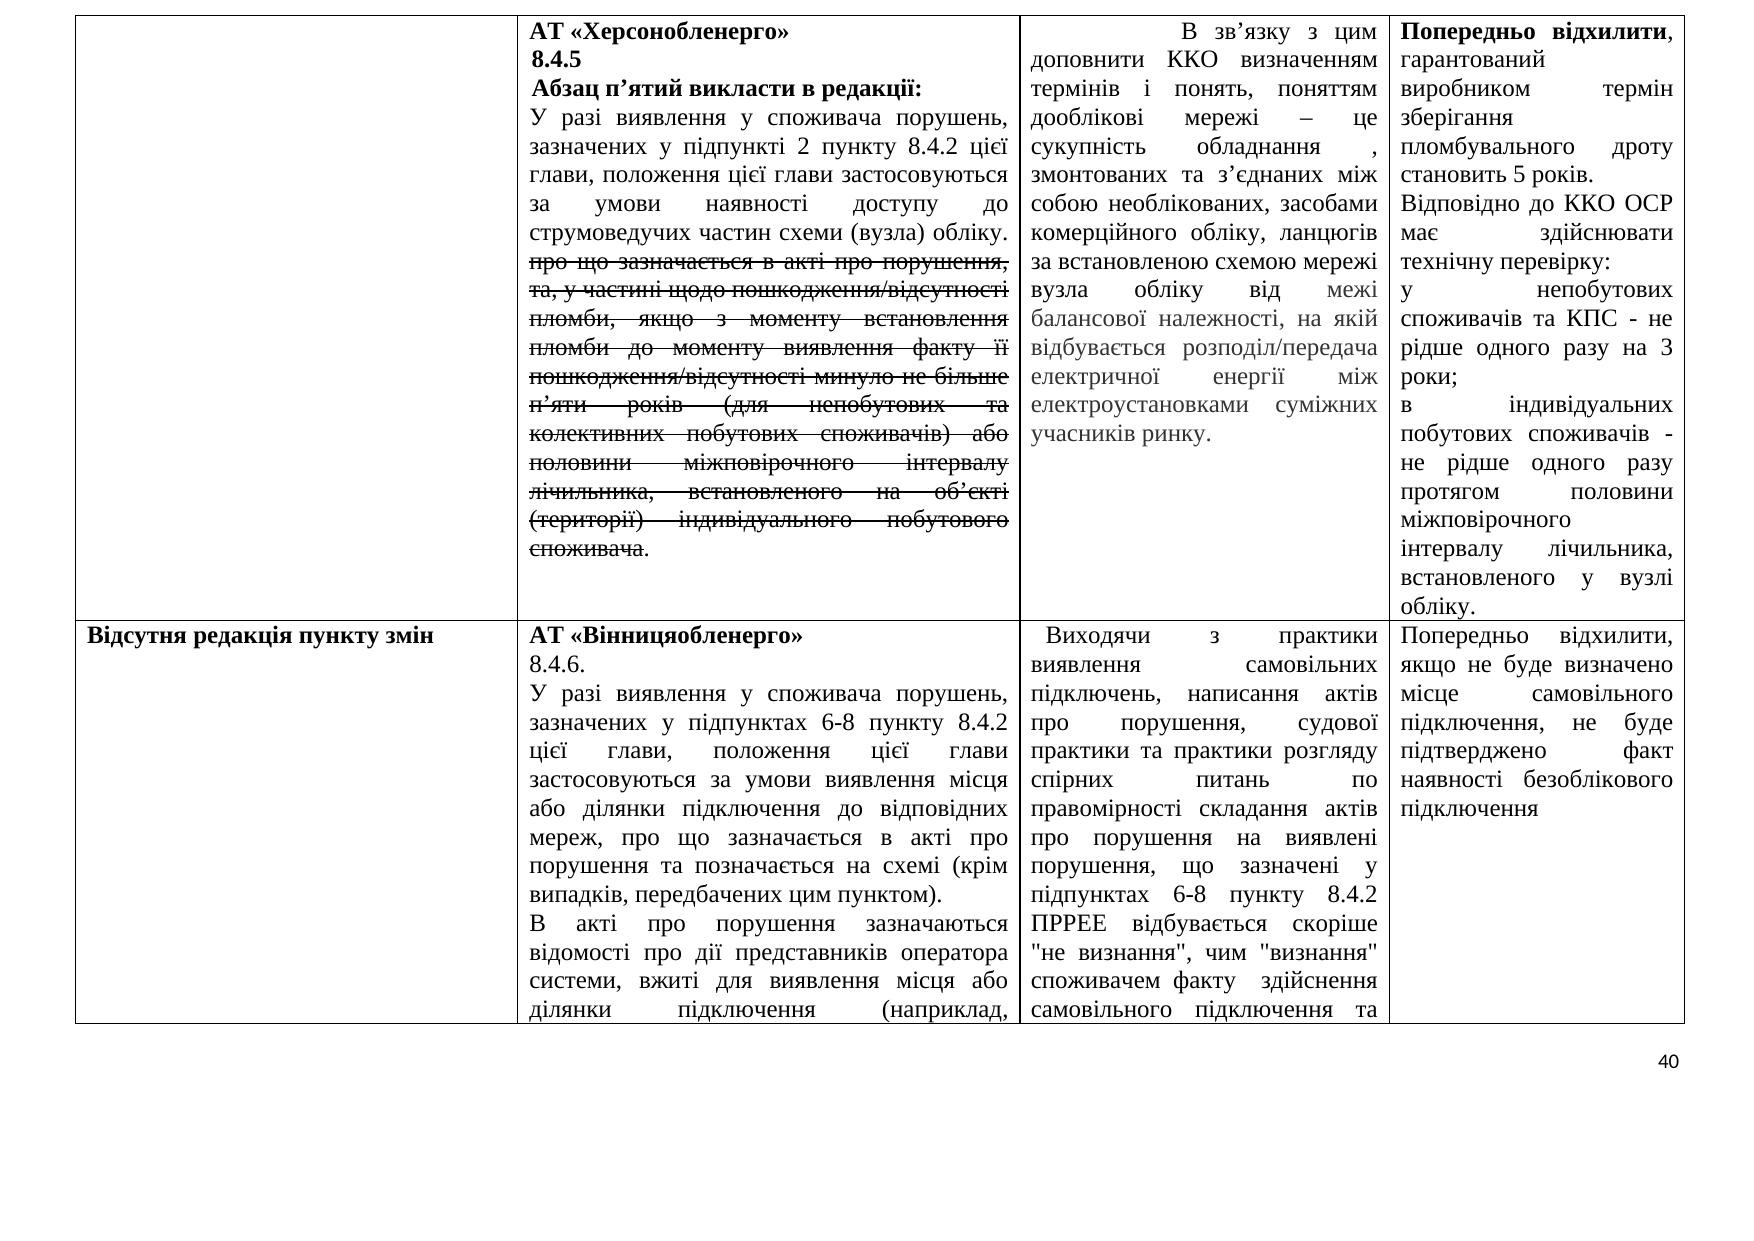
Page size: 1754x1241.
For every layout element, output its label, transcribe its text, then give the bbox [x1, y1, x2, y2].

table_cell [1021, 621, 1389, 1023]
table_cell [76, 621, 517, 1023]
table_cell АТ «Херсонобленерго» 8.4.5 Абзац п’ятий викласти в редакції: У разі виявлення у споживача порушень, зазначених у підпункті 2 пункту 8.4.2 цієї глави, положення цієї глави застосовуються за умови наявності доступу до струмоведучих частин схеми (вузла) обліку. про що зазначається в акті про порушення, та, у частині щодо пошкодження/відсутності пломби, якщо з моменту встановлення пломби до моменту виявлення факту її пошкодження/відсутності минуло не більше п’яти років (для непобутових та колективних побутових споживачів) або половини міжповірочного інтервалу лічильника, встановленого на об’єкті (території) індивідуального побутового споживача. [518, 16, 1019, 619]
table_cell Попередньо відхилити, гарантований виробником термін зберігання пломбувального дроту становить 5 років. Відповідно до ККО ОСР має здійснювати технічну перевірку: у непобутових споживачів та КПС - не рідше одного разу на 3 роки; в індивідуальних побутових споживачів - не рідше одного разу протягом половини міжповірочного інтервалу лічильника, встановленого у вузлі обліку. [1390, 16, 1684, 619]
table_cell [1390, 621, 1684, 1023]
table_cell В зв’язку з цим доповнити ККО визначенням термінів і понять, поняттям дооблікові мережі – це сукупність обладнання , змонтованих та з’єднаних між собою необлікованих, засобами комерційного обліку, ланцюгів за встановленою схемою мережі вузла обліку від межі балансової належності, на якій відбувається розподіл/передача електричної енергії між електроустановками суміжних учасників ринку. [1021, 16, 1389, 619]
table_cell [518, 621, 1019, 1023]
